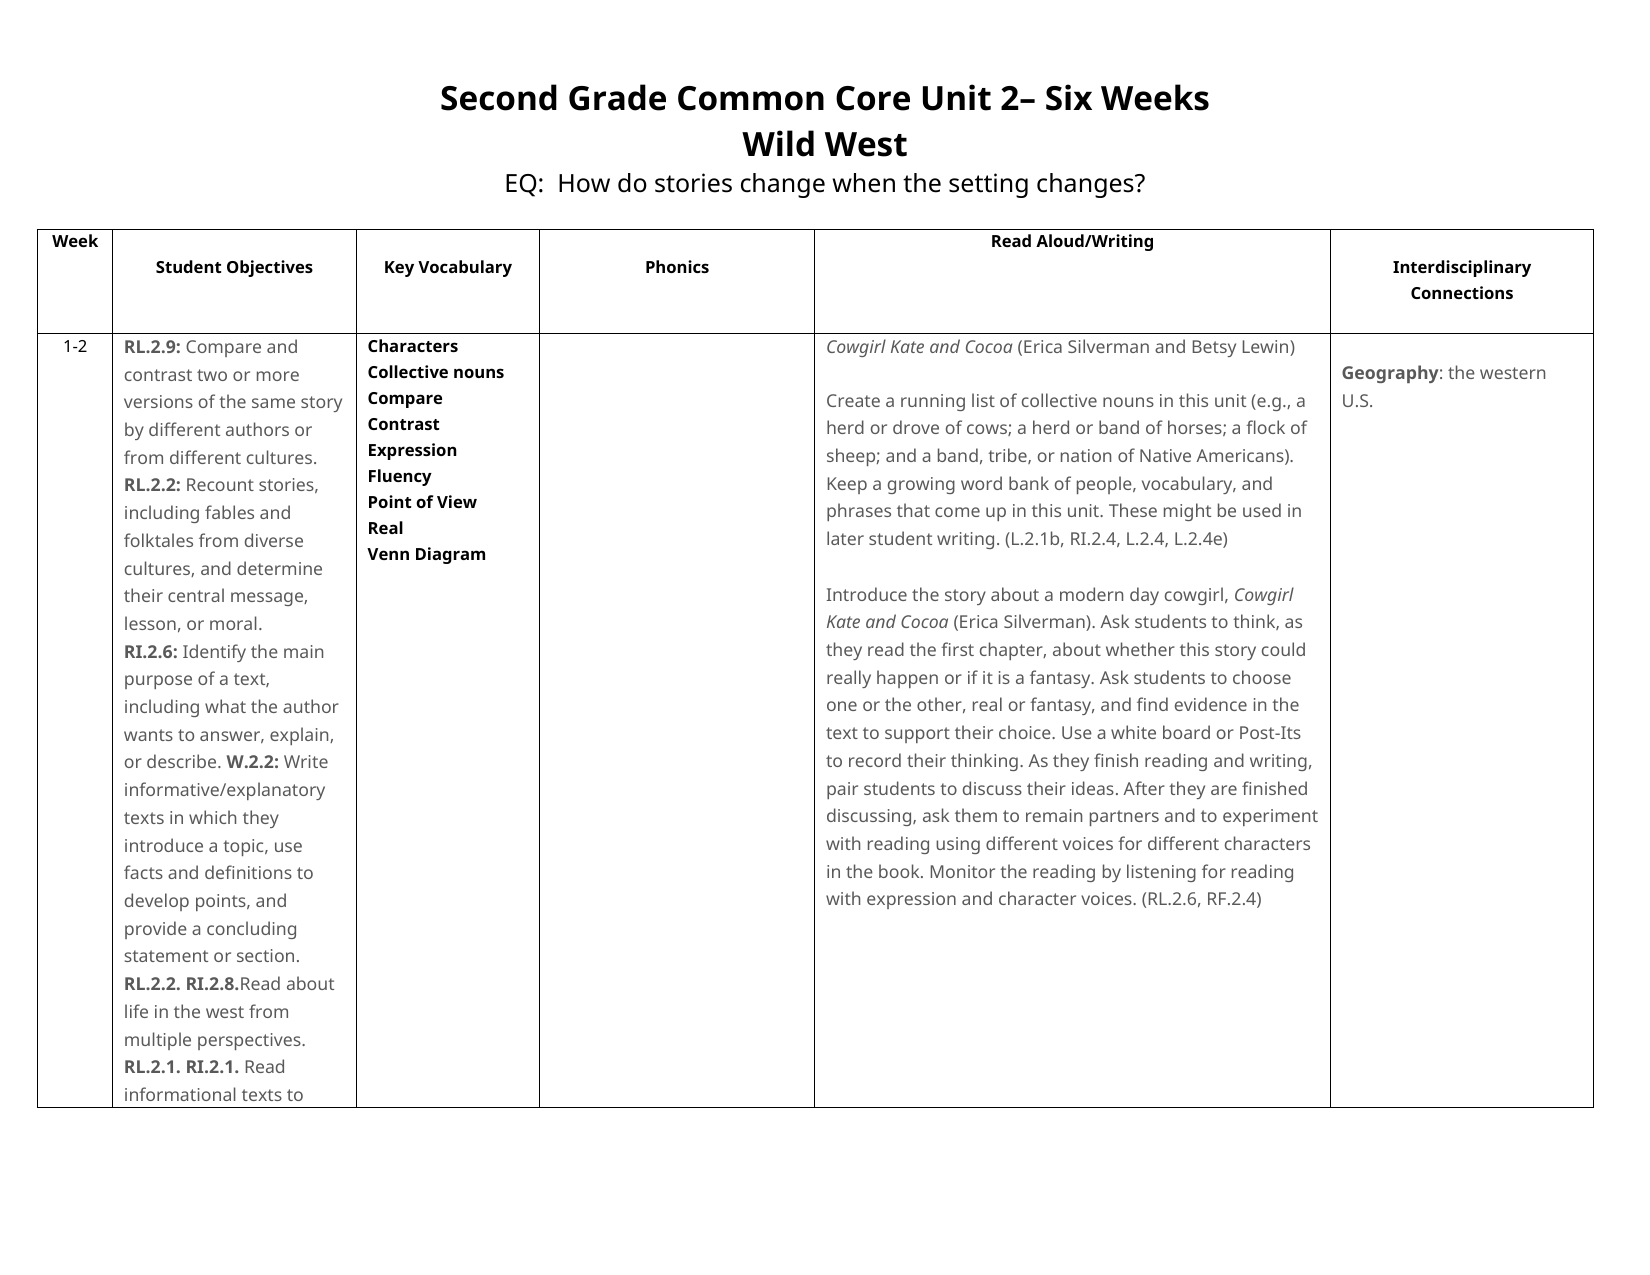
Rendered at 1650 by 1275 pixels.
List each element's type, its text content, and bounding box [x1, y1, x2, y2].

table_header Phonics [540, 230, 814, 333]
table_header Student Objectives [113, 230, 356, 333]
table_header Interdisciplinary Connections [1331, 230, 1593, 333]
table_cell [815, 334, 1330, 1107]
table_header Read Aloud/Writing [815, 230, 1330, 333]
table_cell 1-2 [38, 334, 112, 1107]
table_header Key Vocabulary [357, 230, 539, 333]
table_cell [357, 334, 539, 1107]
table_header Week [38, 230, 112, 333]
table_cell [540, 334, 814, 1107]
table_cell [1331, 334, 1593, 1107]
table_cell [113, 334, 356, 1107]
